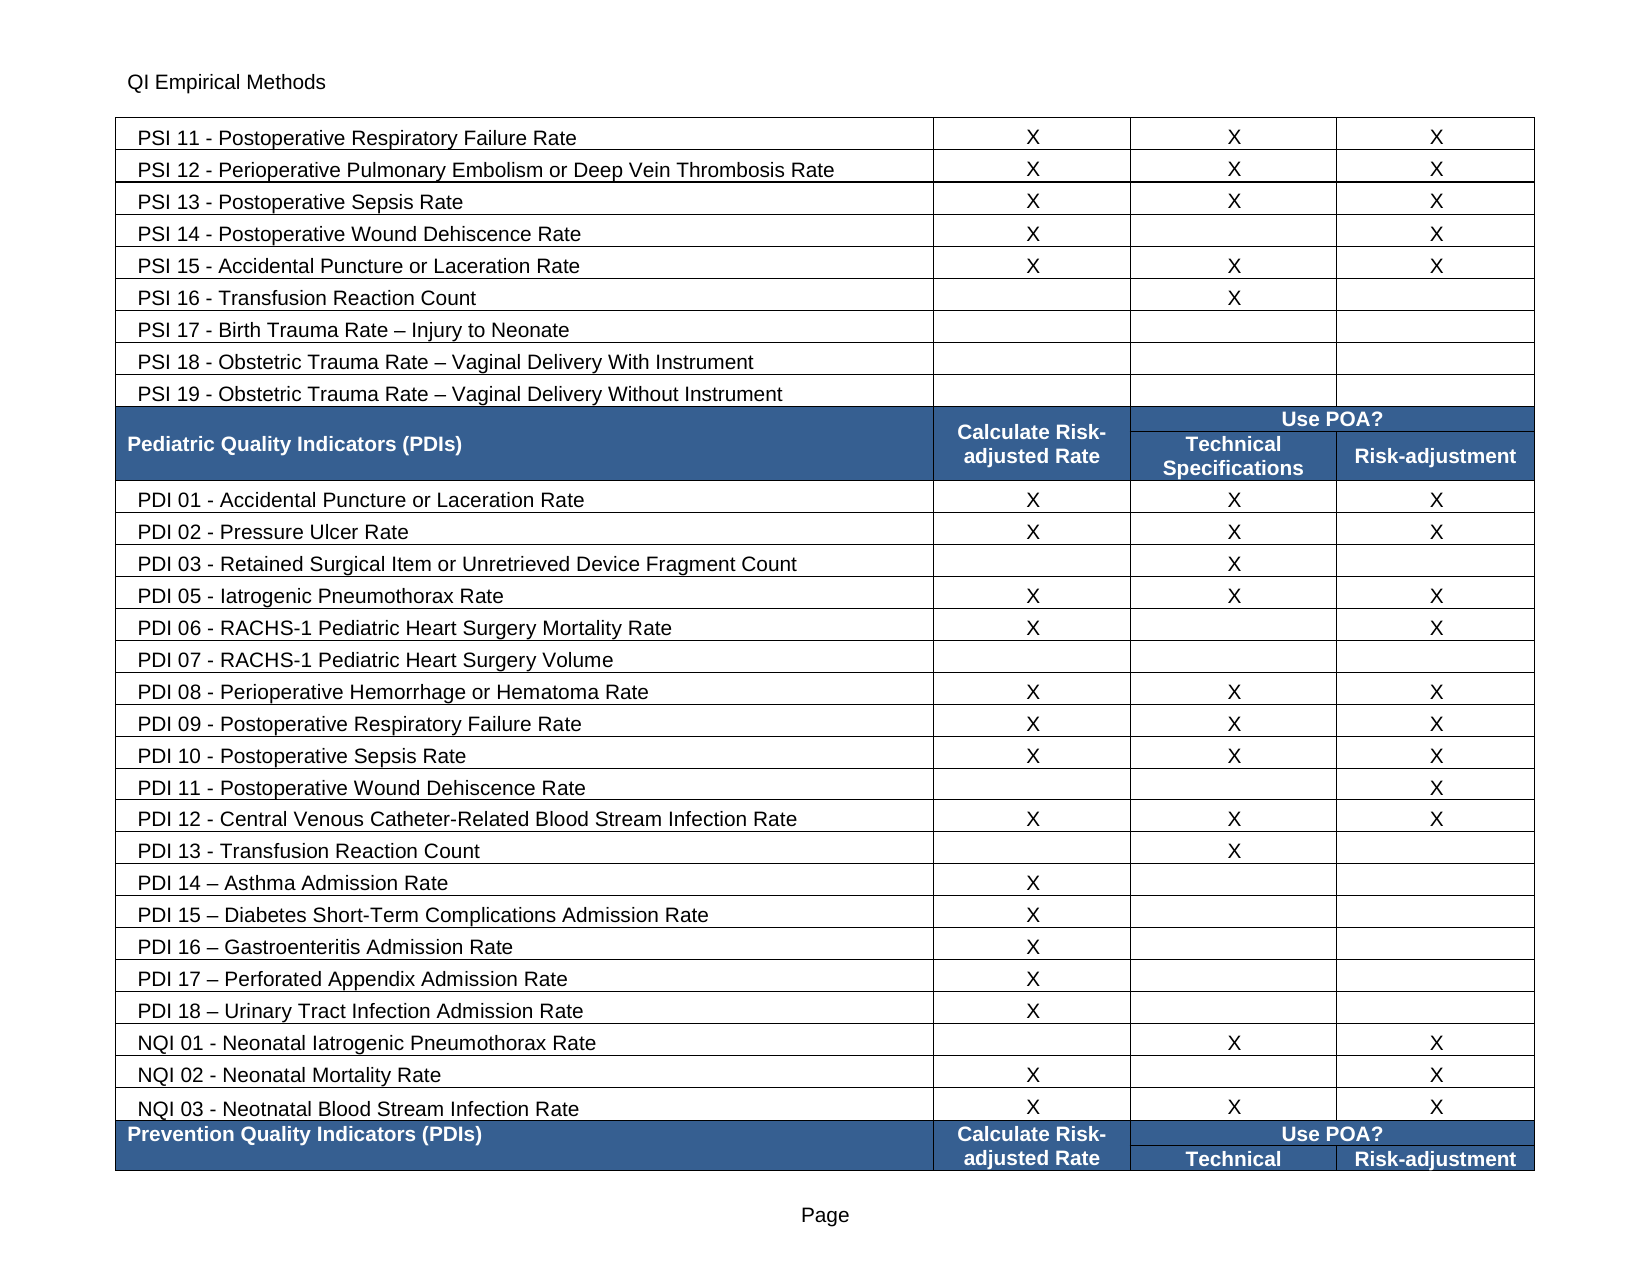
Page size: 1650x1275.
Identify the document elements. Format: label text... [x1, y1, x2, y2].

table_cell X [934, 118, 1130, 149]
table_cell X [934, 577, 1130, 608]
table_cell [934, 375, 1130, 406]
table_cell PDI 14 – Asthma Admission Rate [116, 864, 933, 895]
table_cell X [1337, 673, 1534, 704]
table_cell Risk-adjustment [1337, 1146, 1534, 1170]
table_cell X [934, 705, 1130, 736]
table_cell [1131, 928, 1336, 959]
table_cell X [1337, 609, 1534, 639]
table_cell X [1337, 183, 1534, 213]
table_cell PDI 15 – Diabetes Short-Term Complications Admission Rate [116, 896, 933, 927]
table_cell [1337, 992, 1534, 1023]
table_cell [1337, 832, 1534, 863]
table_cell NQI 02 - Neonatal Mortality Rate [116, 1056, 933, 1087]
table_cell PSI 19 - Obstetric Trauma Rate – Vaginal Delivery Without Instrument [116, 375, 933, 406]
table_cell Prevention Quality Indicators (PDIs) [116, 1121, 933, 1170]
table_cell [1337, 375, 1534, 406]
table_cell [934, 343, 1130, 374]
table_cell X [934, 183, 1130, 213]
table_cell X [1131, 1024, 1336, 1055]
table_cell [934, 279, 1130, 310]
table_cell [1337, 279, 1534, 310]
table_cell Use POA? [1131, 407, 1534, 431]
table_cell X [1337, 800, 1534, 831]
table_cell X [1337, 705, 1534, 736]
table_cell X [934, 896, 1130, 927]
table_cell X [934, 673, 1130, 704]
table_cell X [1131, 1088, 1336, 1120]
table_cell PDI 17 – Perforated Appendix Admission Rate [116, 960, 933, 991]
table_cell Calculate Risk-adjusted Rate [934, 407, 1130, 480]
table_cell [1131, 343, 1336, 374]
table_cell X [1131, 150, 1336, 181]
table_cell [1337, 864, 1534, 895]
table_cell [1337, 928, 1534, 959]
table_cell [934, 545, 1130, 576]
table_cell [1337, 641, 1534, 672]
table_cell X [934, 800, 1130, 831]
table_cell X [1337, 737, 1534, 767]
table_cell PDI 06 - RACHS-1 Pediatric Heart Surgery Mortality Rate [116, 609, 933, 639]
table_cell X [1131, 832, 1336, 863]
table_cell X [934, 928, 1130, 959]
table_cell X [1337, 1088, 1534, 1120]
table_cell Risk-adjustment [1337, 432, 1534, 480]
table_cell PDI 09 - Postoperative Respiratory Failure Rate [116, 705, 933, 736]
table_cell PSI 12 - Perioperative Pulmonary Embolism or Deep Vein Thrombosis Rate [116, 150, 933, 181]
table_cell PSI 18 - Obstetric Trauma Rate – Vaginal Delivery With Instrument [116, 343, 933, 374]
table_cell [1337, 311, 1534, 342]
table_cell PSI 13 - Postoperative Sepsis Rate [116, 183, 933, 213]
table_cell [1131, 609, 1336, 639]
table_cell PDI 12 - Central Venous Catheter-Related Blood Stream Infection Rate [116, 800, 933, 831]
table_cell X [1131, 481, 1336, 512]
table_cell [1131, 864, 1336, 895]
table_cell X [1131, 673, 1336, 704]
table_cell PDI 08 - Perioperative Hemorrhage or Hematoma Rate [116, 673, 933, 704]
table_cell X [1337, 118, 1534, 149]
table_cell PDI 10 - Postoperative Sepsis Rate [116, 737, 933, 767]
table_cell X [1131, 183, 1336, 213]
table_cell [1337, 343, 1534, 374]
table_cell [1131, 375, 1336, 406]
table_cell PSI 17 - Birth Trauma Rate – Injury to Neonate [116, 311, 933, 342]
table_cell [1337, 896, 1534, 927]
table_cell PDI 13 - Transfusion Reaction Count [116, 832, 933, 863]
table_cell X [934, 247, 1130, 278]
table_cell X [1337, 481, 1534, 512]
table_cell [1337, 960, 1534, 991]
table_cell PSI 15 - Accidental Puncture or Laceration Rate [116, 247, 933, 278]
table_cell [1131, 769, 1336, 799]
table_cell [1131, 215, 1336, 246]
table_cell [934, 832, 1130, 863]
table_cell Pediatric Quality Indicators (PDIs) [116, 407, 933, 480]
table_cell X [934, 1056, 1130, 1087]
table_cell X [934, 864, 1130, 895]
table_cell PDI 05 - Iatrogenic Pneumothorax Rate [116, 577, 933, 608]
table_cell X [934, 992, 1130, 1023]
table_cell X [1131, 577, 1336, 608]
table_cell X [1337, 577, 1534, 608]
table_cell X [1337, 513, 1534, 544]
table_cell Technical Specifications [1131, 432, 1336, 480]
table_cell X [934, 481, 1130, 512]
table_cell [1131, 1146, 1336, 1170]
table_cell NQI 03 - Neotnatal Blood Stream Infection Rate [116, 1088, 933, 1120]
table_cell [1131, 992, 1336, 1023]
table_cell X [934, 215, 1130, 246]
table_cell PDI 18 – Urinary Tract Infection Admission Rate [116, 992, 933, 1023]
table_cell PDI 03 - Retained Surgical Item or Unretrieved Device Fragment Count [116, 545, 933, 576]
table_cell PDI 02 - Pressure Ulcer Rate [116, 513, 933, 544]
table_cell PDI 11 - Postoperative Wound Dehiscence Rate [116, 769, 933, 799]
table_cell PDI 07 - RACHS-1 Pediatric Heart Surgery Volume [116, 641, 933, 672]
table_cell Calculate Risk-adjusted Rate [934, 1121, 1130, 1170]
table_cell X [934, 1088, 1130, 1120]
table_cell [934, 1024, 1130, 1055]
table_cell [1131, 896, 1336, 927]
table_cell [1131, 311, 1336, 342]
table_cell [1131, 641, 1336, 672]
table_cell X [1131, 118, 1336, 149]
table_cell X [1337, 215, 1534, 246]
table_cell X [1131, 705, 1336, 736]
table_cell X [934, 150, 1130, 181]
table_cell [1131, 960, 1336, 991]
table_cell X [1131, 247, 1336, 278]
table_cell X [934, 609, 1130, 639]
table_cell X [1337, 1024, 1534, 1055]
table_cell PDI 01 - Accidental Puncture or Laceration Rate [116, 481, 933, 512]
table_cell PSI 16 - Transfusion Reaction Count [116, 279, 933, 310]
table_cell X [934, 737, 1130, 767]
table_cell X [1337, 247, 1534, 278]
table_cell [934, 769, 1130, 799]
table_cell [1131, 1056, 1336, 1087]
table_cell X [1337, 150, 1534, 181]
table_cell X [1131, 800, 1336, 831]
table_cell X [934, 513, 1130, 544]
table_cell Use POA? [1131, 1121, 1534, 1145]
table_cell X [1131, 737, 1336, 767]
table_cell X [1337, 1056, 1534, 1087]
table_cell X [1337, 769, 1534, 799]
table_cell X [934, 960, 1130, 991]
table_cell X [1131, 513, 1336, 544]
table_cell PDI 16 – Gastroenteritis Admission Rate [116, 928, 933, 959]
table_cell X [1131, 279, 1336, 310]
table_cell PSI 14 - Postoperative Wound Dehiscence Rate [116, 215, 933, 246]
table_cell [934, 641, 1130, 672]
table_cell PSI 11 - Postoperative Respiratory Failure Rate [116, 118, 933, 149]
table_cell [1337, 545, 1534, 576]
table_cell X [1131, 545, 1336, 576]
table_cell NQI 01 - Neonatal Iatrogenic Pneumothorax Rate [116, 1024, 933, 1055]
table_cell [934, 311, 1130, 342]
